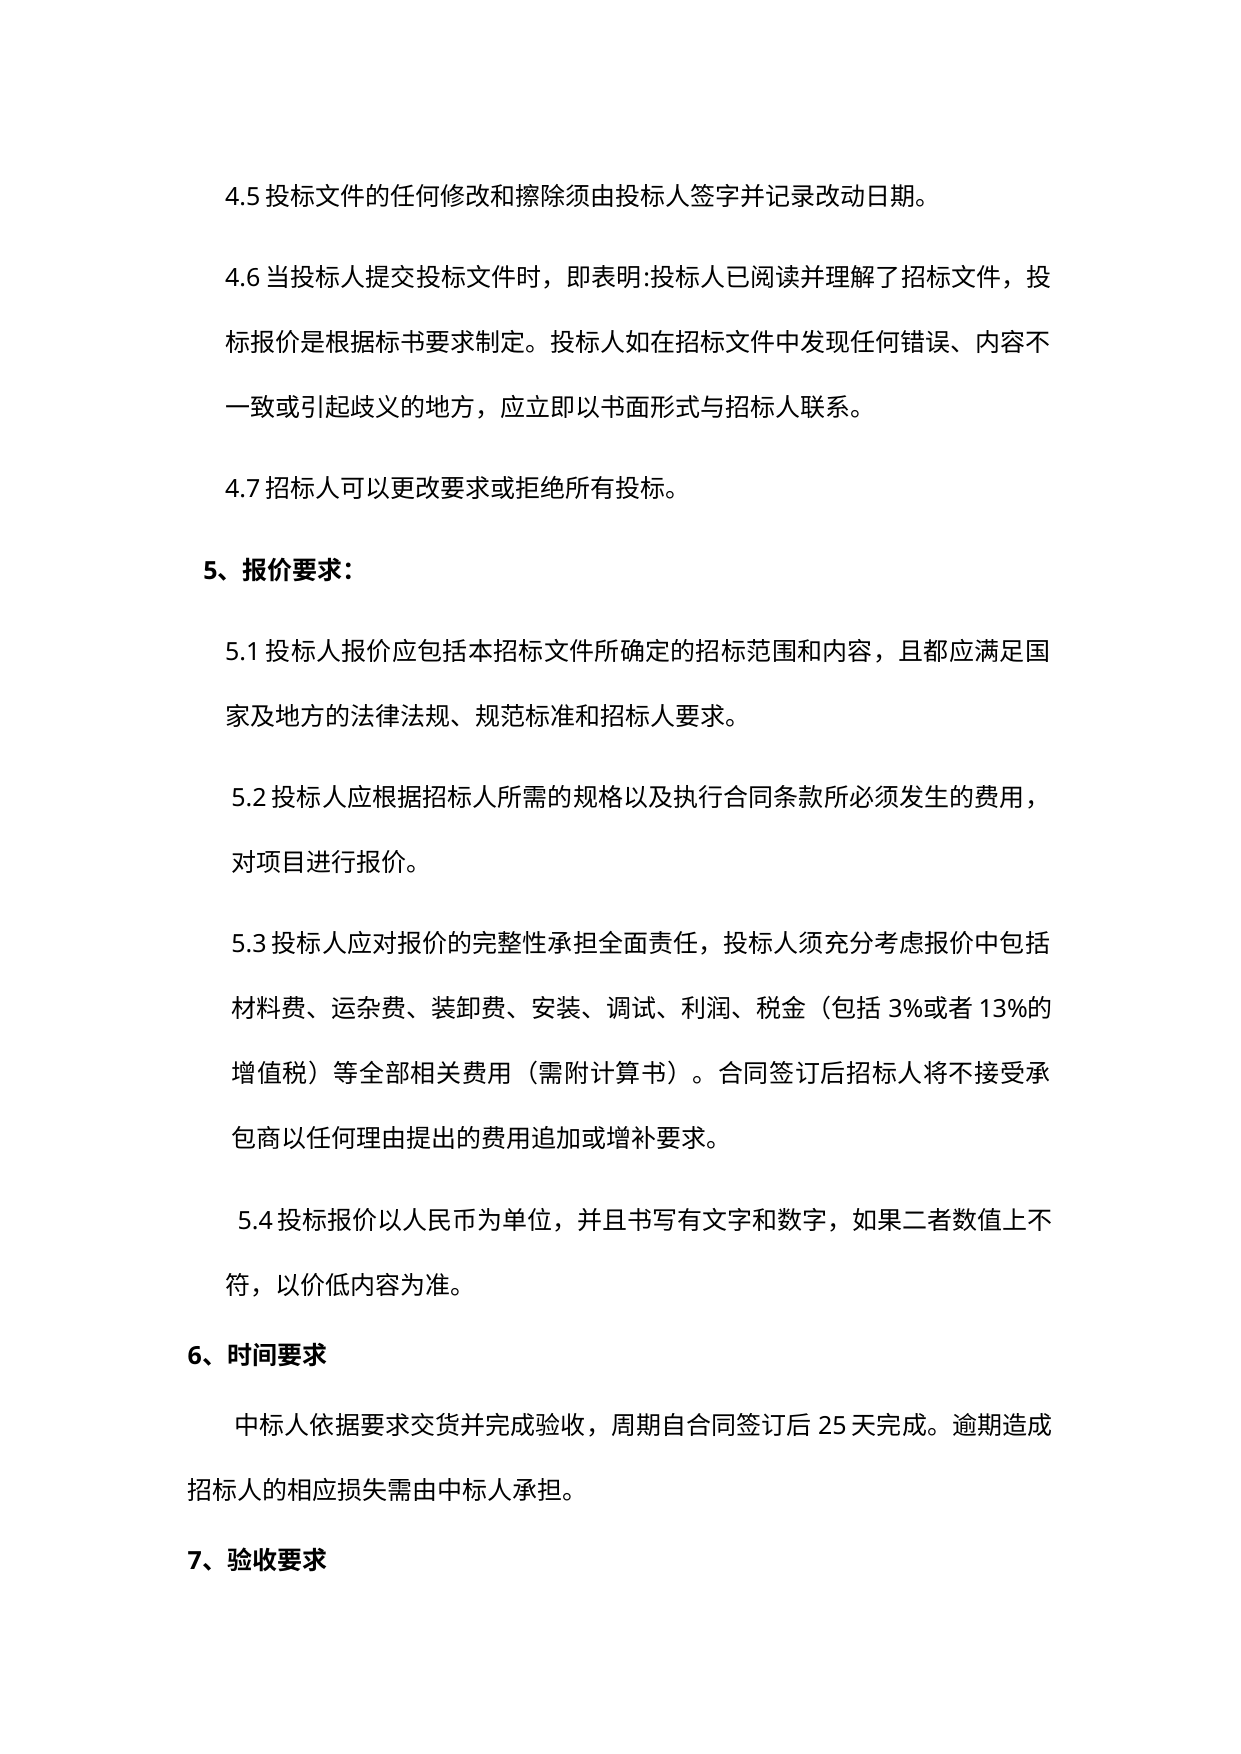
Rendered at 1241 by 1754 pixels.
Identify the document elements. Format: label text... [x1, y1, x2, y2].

text 4.6当投标人提交投标文件时，即表明:投标人已阅读并理解了招标文件，投标报价是根据标书要求制定。投标人如在招标文件中发现任何错误、内容不一致或引起歧义的地方，应立即以书面形式与招标人联系。 [225, 243, 1053, 438]
text 7、验收要求 [187, 1526, 1053, 1591]
text 5.4投标报价以人民币为单位，并且书写有文字和数字，如果二者数值上不符，以价低内容为准。 [225, 1186, 1053, 1316]
text 5.2投标人应根据招标人所需的规格以及执行合同条款所必须发生的费用，对项目进行报价。 [231, 763, 1053, 893]
text 6、时间要求 [187, 1321, 1053, 1386]
text 5.1投标人报价应包括本招标文件所确定的招标范围和内容，且都应满足国家及地方的法律法规、规范标准和招标人要求。 [225, 617, 1053, 747]
text 4.5投标文件的任何修改和擦除须由投标人签字并记录改动日期。 [225, 162, 1053, 227]
text 5.3投标人应对报价的完整性承担全面责任，投标人须充分考虑报价中包括材料费、运杂费、装卸费、安装、调试、利润、税金（包括3%或者13%的增值税）等全部相关费用（需附计算书）。合同签订后招标人将不接受承包商以任何理由提出的费用追加或增补要求。 [231, 909, 1053, 1169]
text 5、报价要求： [203, 536, 1053, 601]
text 4.7招标人可以更改要求或拒绝所有投标。 [225, 454, 1053, 519]
text 中标人依据要求交货并完成验收，周期自合同签订后25天完成。逾期造成招标人的相应损失需由中标人承担。 [187, 1391, 1053, 1521]
